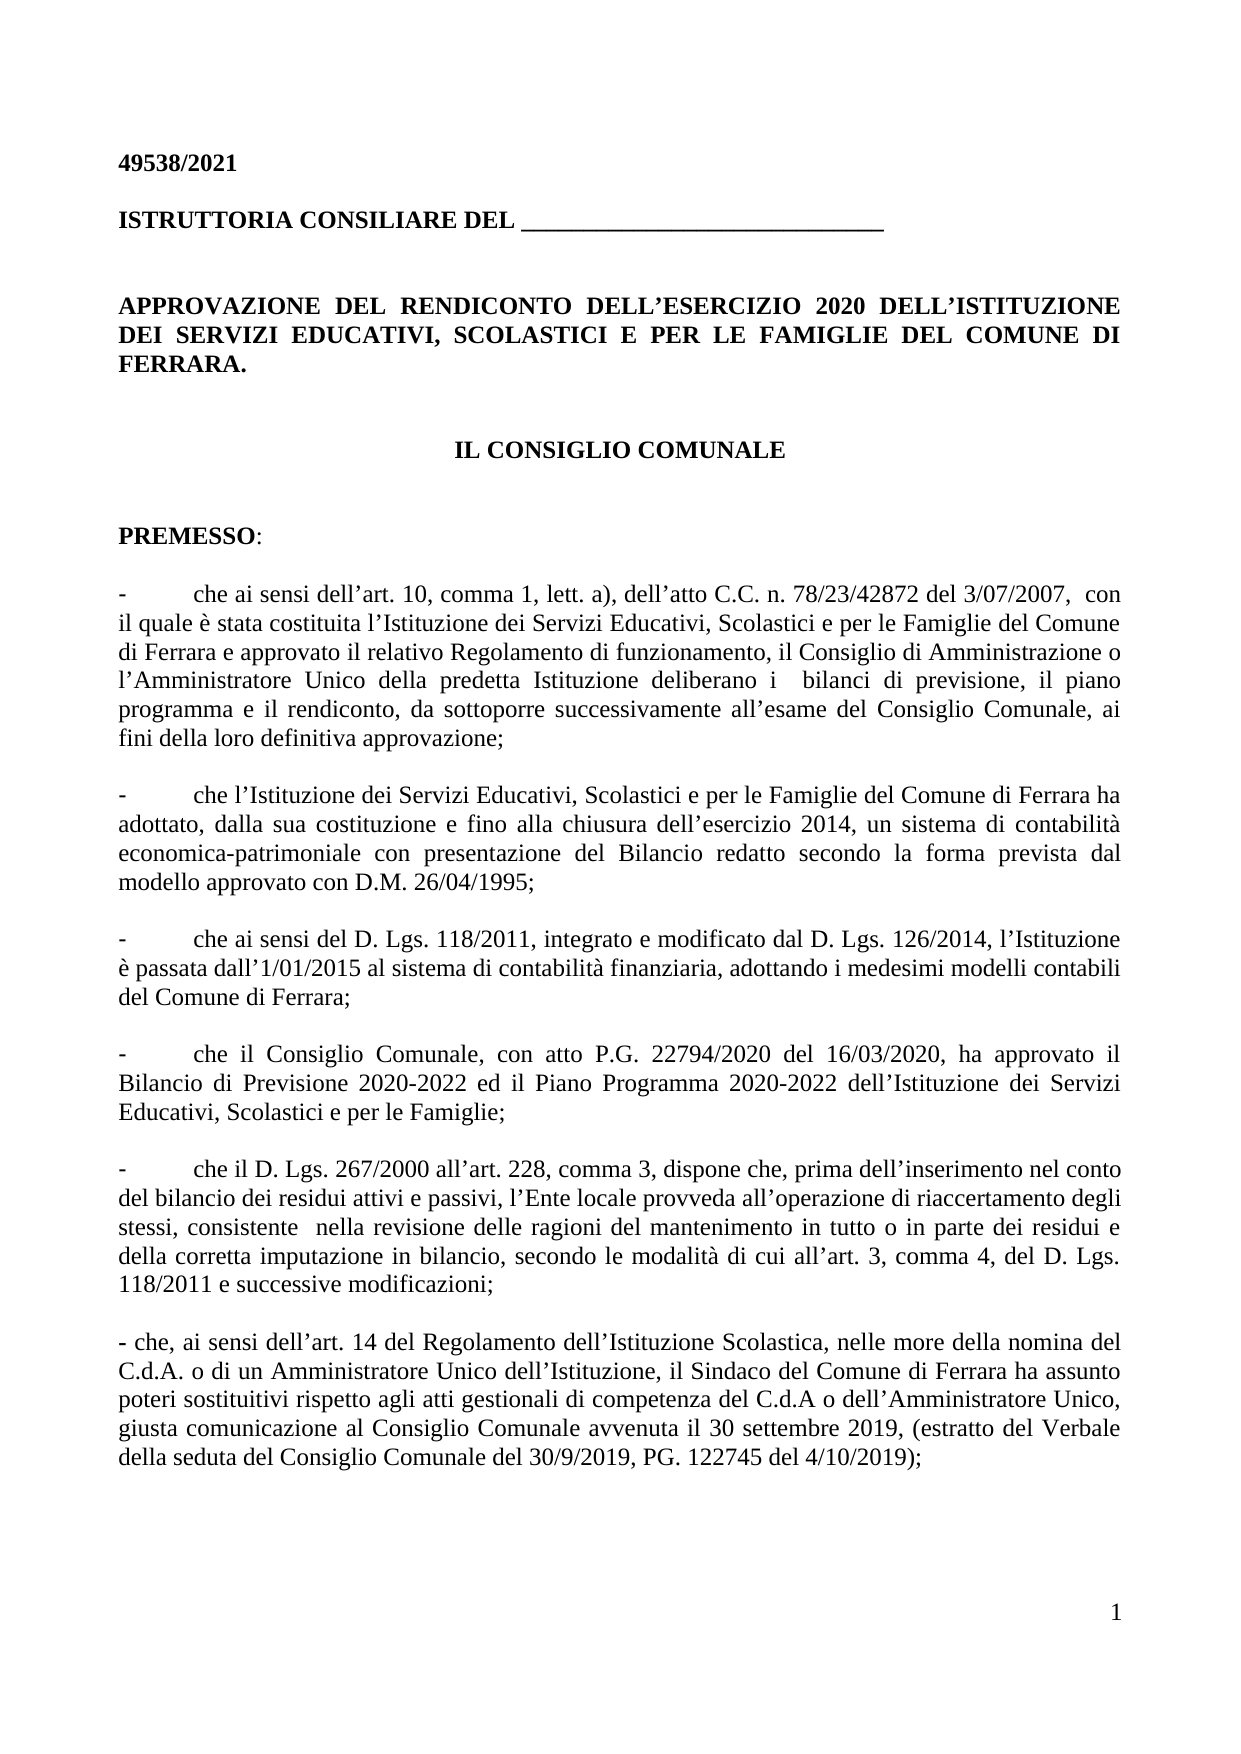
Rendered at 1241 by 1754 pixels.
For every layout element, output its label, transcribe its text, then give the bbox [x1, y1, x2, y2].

text - che, ai sensi dell’art. 14 del Regolamento dell’Istituzione Scolastica, nelle more della nomina del C.d.A. o di un Amministratore Unico dell’Istituzione, il Sindaco del Comune di Ferrara ha assunto poteri sostituitivi rispetto agli atti gestionali di competenza del C.d.A o dell’Amministratore Unico, giusta comunicazione al Consiglio Comunale avvenuta il 30 settembre 2019, (estratto del Verbale della seduta del Consiglio Comunale del 30/9/2019, PG. 122745 del 4/10/2019); [118, 1327, 1122, 1471]
text PREMESSO: [118, 521, 1122, 550]
text Il Consiglio Comunale [118, 435, 1122, 464]
list che ai sensi del D. Lgs. 118/2011, integrato e modificato dal D. Lgs. 126/2014, l’Istituzione è passata dall’1/01/2015 al sistema di contabilità finanziaria, adottando i medesimi modelli contabili del Comune di Ferrara; [118, 924, 1122, 1011]
list che l’Istituzione dei Servizi Educativi, Scolastici e per le Famiglie del Comune di Ferrara ha adottato, dalla sua costituzione e fino alla chiusura dell’esercizio 2014, un sistema di contabilità economica-patrimoniale con presentazione del Bilancio redatto secondo la forma prevista dal modello approvato con D.M. 26/04/1995; [118, 780, 1122, 895]
list che il Consiglio Comunale, con atto P.G. 22794/2020 del 16/03/2020, ha approvato il Bilancio di Previsione 2020-2022 ed il Piano Programma 2020-2022 dell’Istituzione dei Servizi Educativi, Scolastici e per le Famiglie; [118, 1039, 1122, 1126]
text 49538/2021 [118, 148, 1122, 176]
list che il D. Lgs. 267/2000 all’art. 228, comma 3, dispone che, prima dell’inserimento nel conto del bilancio dei residui attivi e passivi, l’Ente locale provveda all’operazione di riaccertamento degli stessi, consistente nella revisione delle ragioni del mantenimento in tutto o in parte dei residui e della corretta imputazione in bilancio, secondo le modalità di cui all’art. 3, comma 4, del D. Lgs. 118/2011 e successive modificazioni; [118, 1154, 1122, 1298]
list che ai sensi dell’art. 10, comma 1, lett. a), dell’atto C.C. n. 78/23/42872 del 3/07/2007, con il quale è stata costituita l’Istituzione dei Servizi Educativi, Scolastici e per le Famiglie del Comune di Ferrara e approvato il relativo Regolamento di funzionamento, il Consiglio di Amministrazione o l’Amministratore Unico della predetta Istituzione deliberano i bilanci di previsione, il piano programma e il rendiconto, da sottoporre successivamente all’esame del Consiglio Comunale, ai fini della loro definitiva approvazione; [118, 579, 1122, 752]
text Approvazione del RENDICONTO dELL’ESERCIZIO 2020 dell’Istituzione dei Servizi Educativi, Scolastici e per le Famiglie del Comune di Ferrara. [118, 291, 1122, 378]
text ISTRUTTORIA CONSILIARE DEL _____________________________ [118, 205, 1122, 234]
